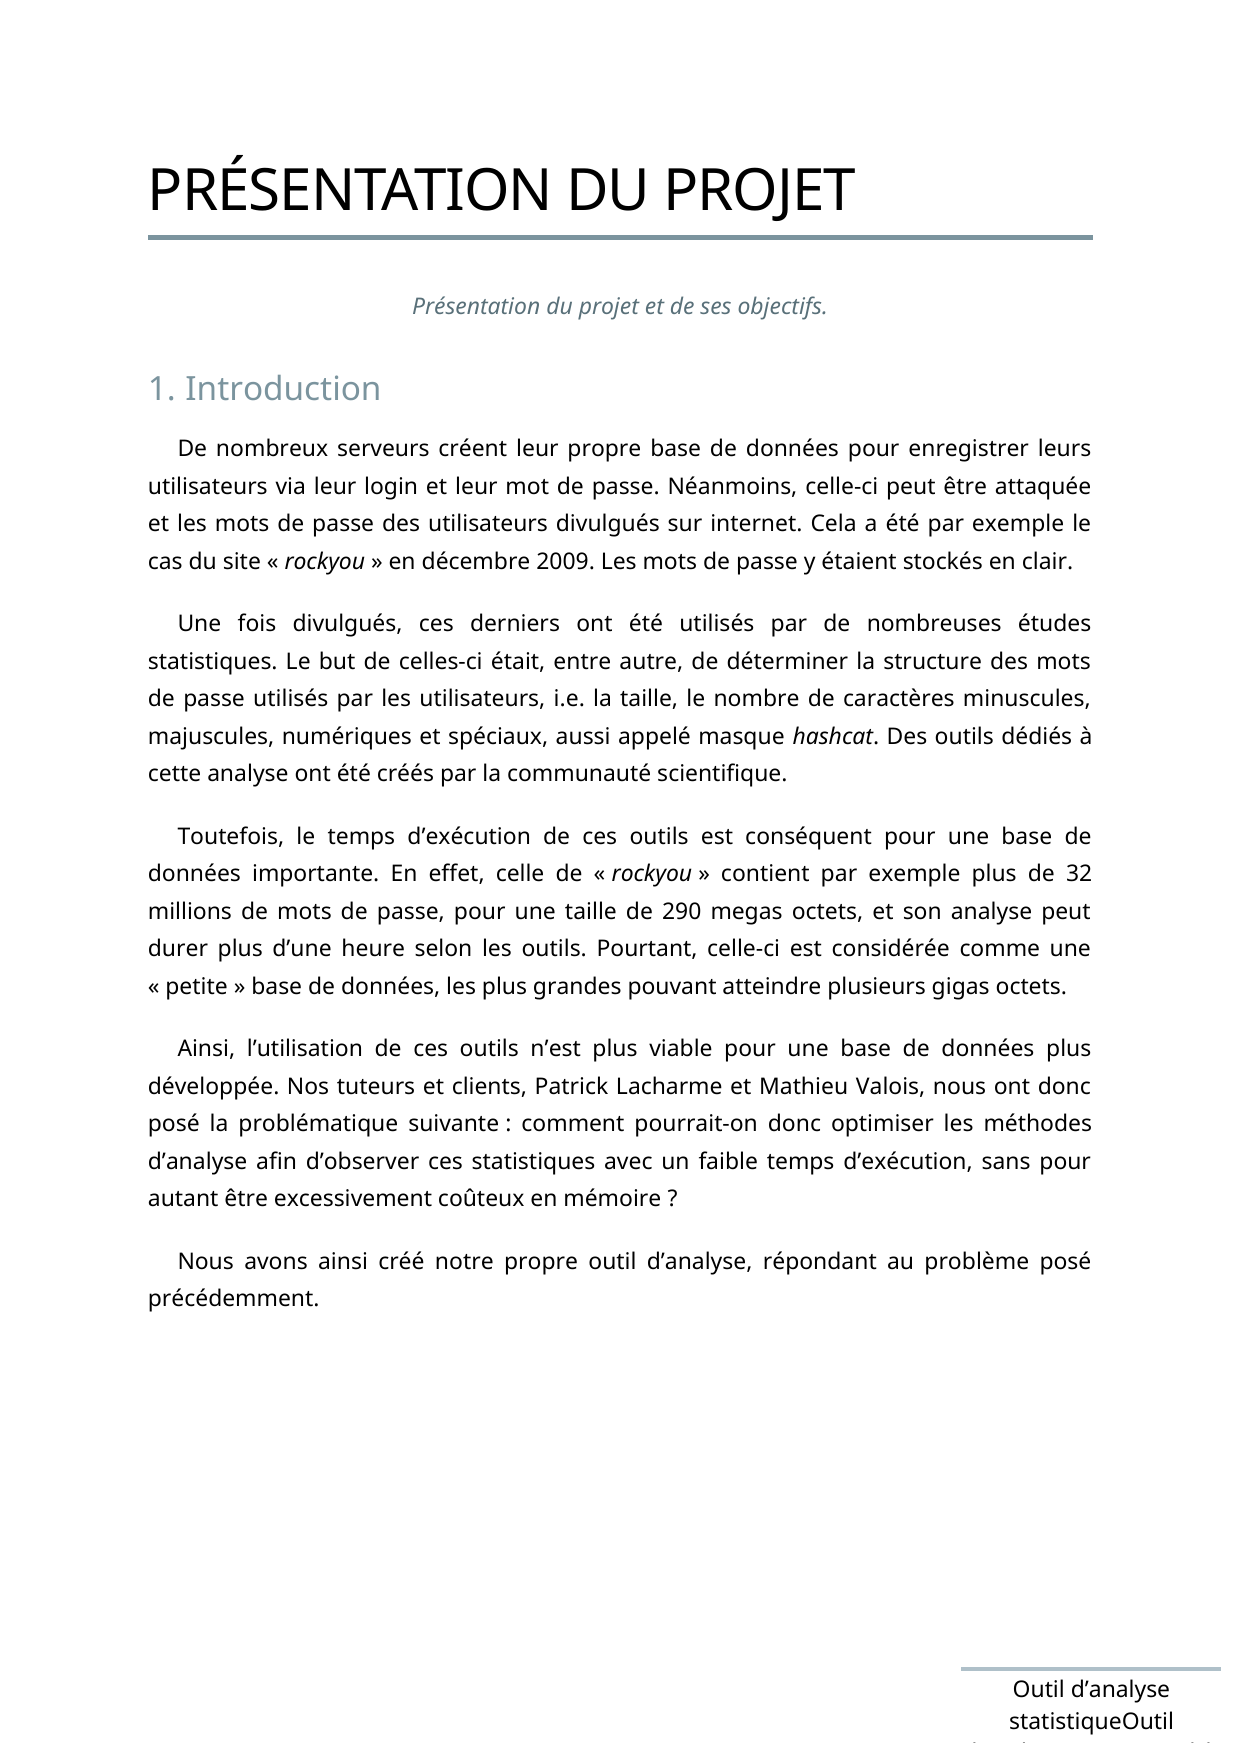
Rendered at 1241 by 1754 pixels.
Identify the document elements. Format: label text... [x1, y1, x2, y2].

text Toutefois, le temps d’exécution de ces outils est conséquent pour une base de données importante. En effet, celle de « rockyou » contient par exemple plus de 32 millions de mots de passe, pour une taille de 290 megas octets, et son analyse peut durer plus d’une heure selon les outils. Pourtant, celle-ci est considérée comme une « petite » base de données, les plus grandes pouvant atteindre plusieurs gigas octets. [148, 819, 1093, 1001]
text De nombreux serveurs créent leur propre base de données pour enregistrer leurs utilisateurs via leur login et leur mot de passe. Néanmoins, celle-ci peut être attaquée et les mots de passe des utilisateurs divulgués sur internet. Cela a été par exemple le cas du site « rockyou » en décembre 2009. Les mots de passe y étaient stockés en clair. [148, 432, 1093, 576]
text Présentation du projet et de ses objectifs. [238, 290, 1003, 321]
text Nous avons ainsi créé notre propre outil d’analyse, répondant au problème posé précédemment. [148, 1244, 1093, 1313]
text Une fois divulgués, ces derniers ont été utilisés par de nombreuses études statistiques. Le but de celles-ci était, entre autre, de déterminer la structure des mots de passe utilisés par les utilisateurs, i.e. la taille, le nombre de caractères minuscules, majuscules, numériques et spéciaux, aussi appelé masque hashcat. Des outils dédiés à cette analyse ont été créés par la communauté scientifique. [148, 607, 1093, 788]
subtitle Introduction [148, 365, 1093, 411]
title Présentation du projet [148, 148, 1093, 235]
text Ainsi, l’utilisation de ces outils n’est plus viable pour une base de données plus développée. Nos tuteurs et clients, Patrick Lacharme et Mathieu Valois, nous ont donc posé la problématique suivante : comment pourrait-on donc optimiser les méthodes d’analyse afin d’observer ces statistiques avec un faible temps d’exécution, sans pour autant être excessivement coûteux en mémoire ? [148, 1032, 1093, 1213]
